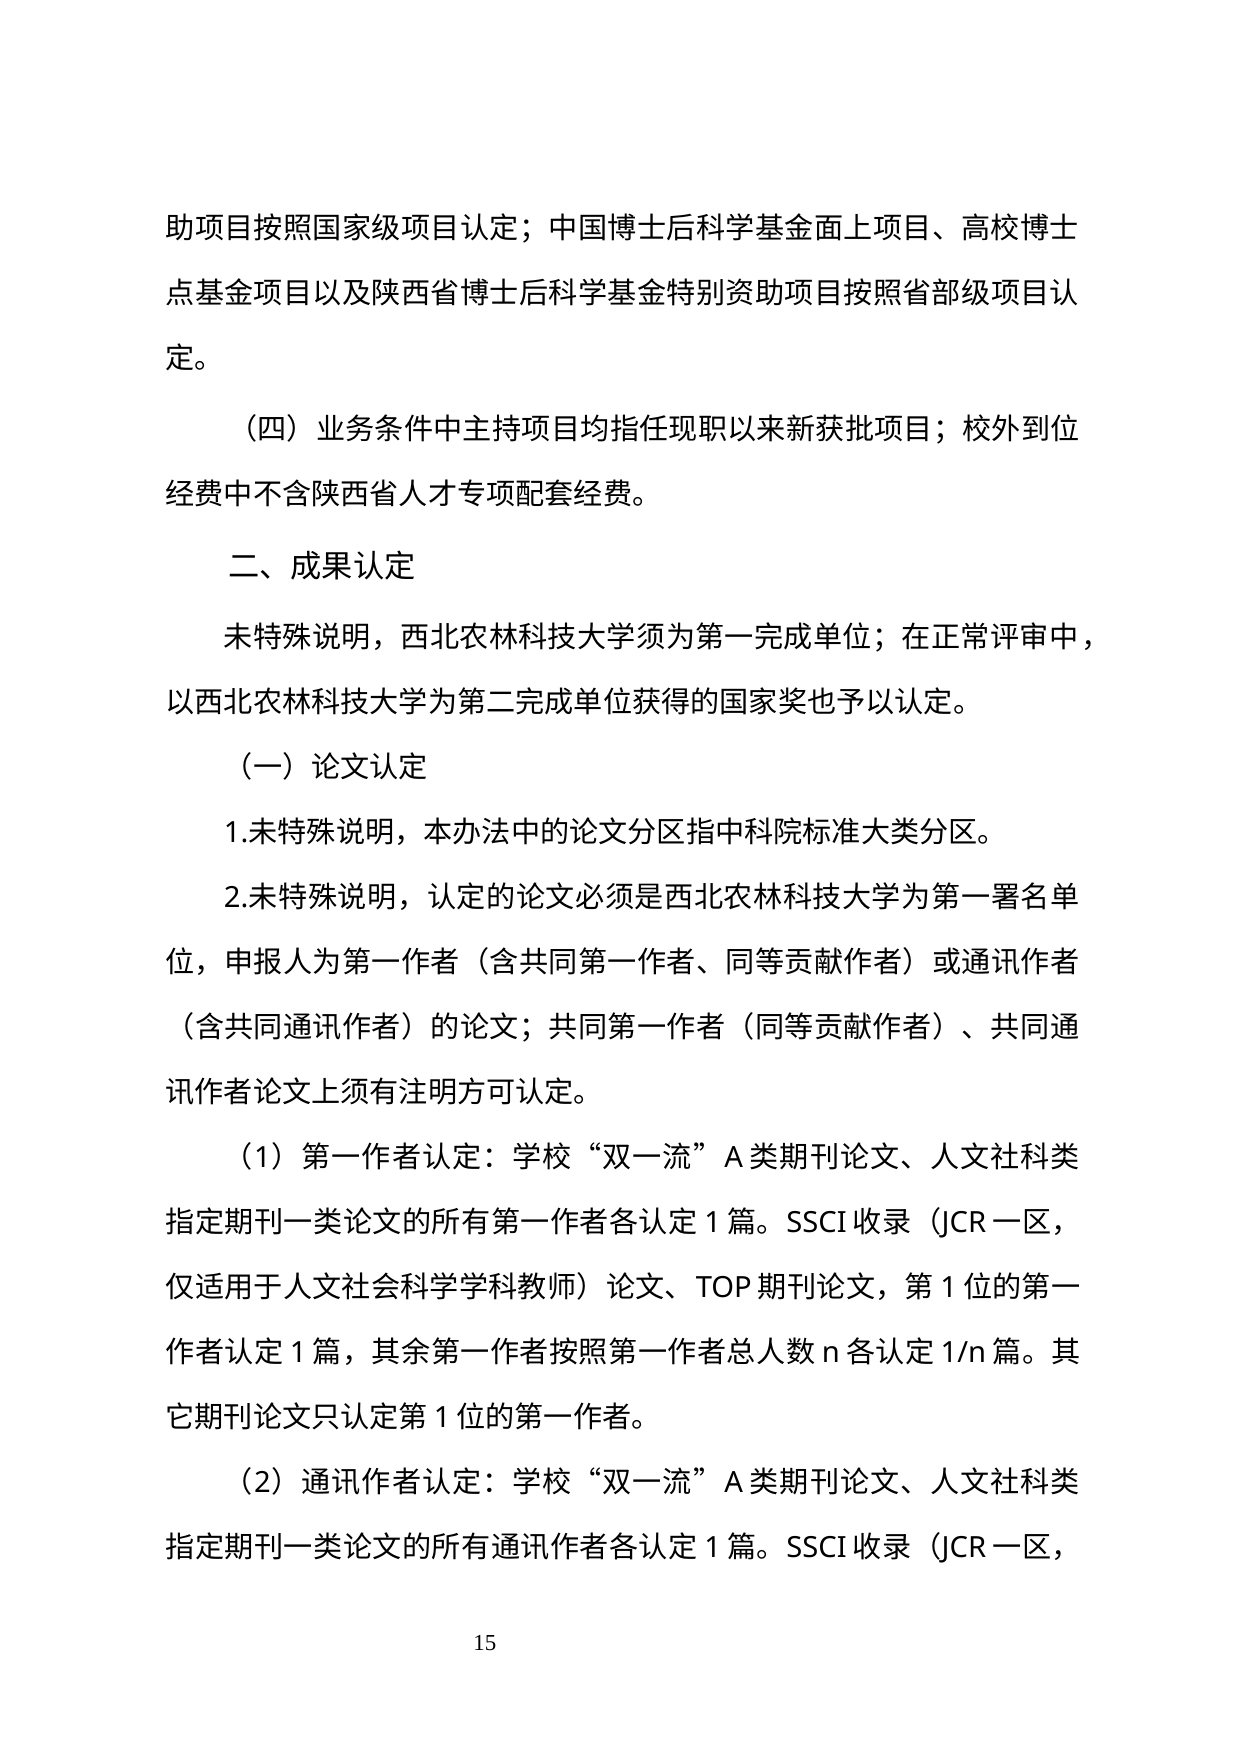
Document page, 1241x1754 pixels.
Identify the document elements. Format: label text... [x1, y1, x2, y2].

text 1.未特殊说明，本办法中的论文分区指中科院标准大类分区。 [165, 797, 1081, 862]
text （1）第一作者认定：学校“双一流”A类期刊论文、人文社科类指定期刊一类论文的所有第一作者各认定1篇。SSCI收录（JCR一区，仅适用于人文社会科学学科教师）论文、TOP期刊论文，第1位的第一作者认定1篇，其余第一作者按照第一作者总人数n各认定1/n篇。其它期刊论文只认定第1位的第一作者。 [165, 1122, 1081, 1447]
text （一）论文认定 [165, 732, 1081, 797]
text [165, 193, 1081, 388]
text （四）业务条件中主持项目均指任现职以来新获批项目；校外到位经费中不含陕西省人才专项配套经费。 [165, 394, 1081, 524]
subtitle 二、成果认定 [165, 531, 1081, 596]
text 未特殊说明，西北农林科技大学须为第一完成单位；在正常评审中，以西北农林科技大学为第二完成单位获得的国家奖也予以认定。 [165, 602, 1081, 732]
text 2.未特殊说明，认定的论文必须是西北农林科技大学为第一署名单位，申报人为第一作者（含共同第一作者、同等贡献作者）或通讯作者（含共同通讯作者）的论文；共同第一作者（同等贡献作者）、共同通讯作者论文上须有注明方可认定。 [165, 862, 1081, 1122]
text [165, 1447, 1081, 1577]
